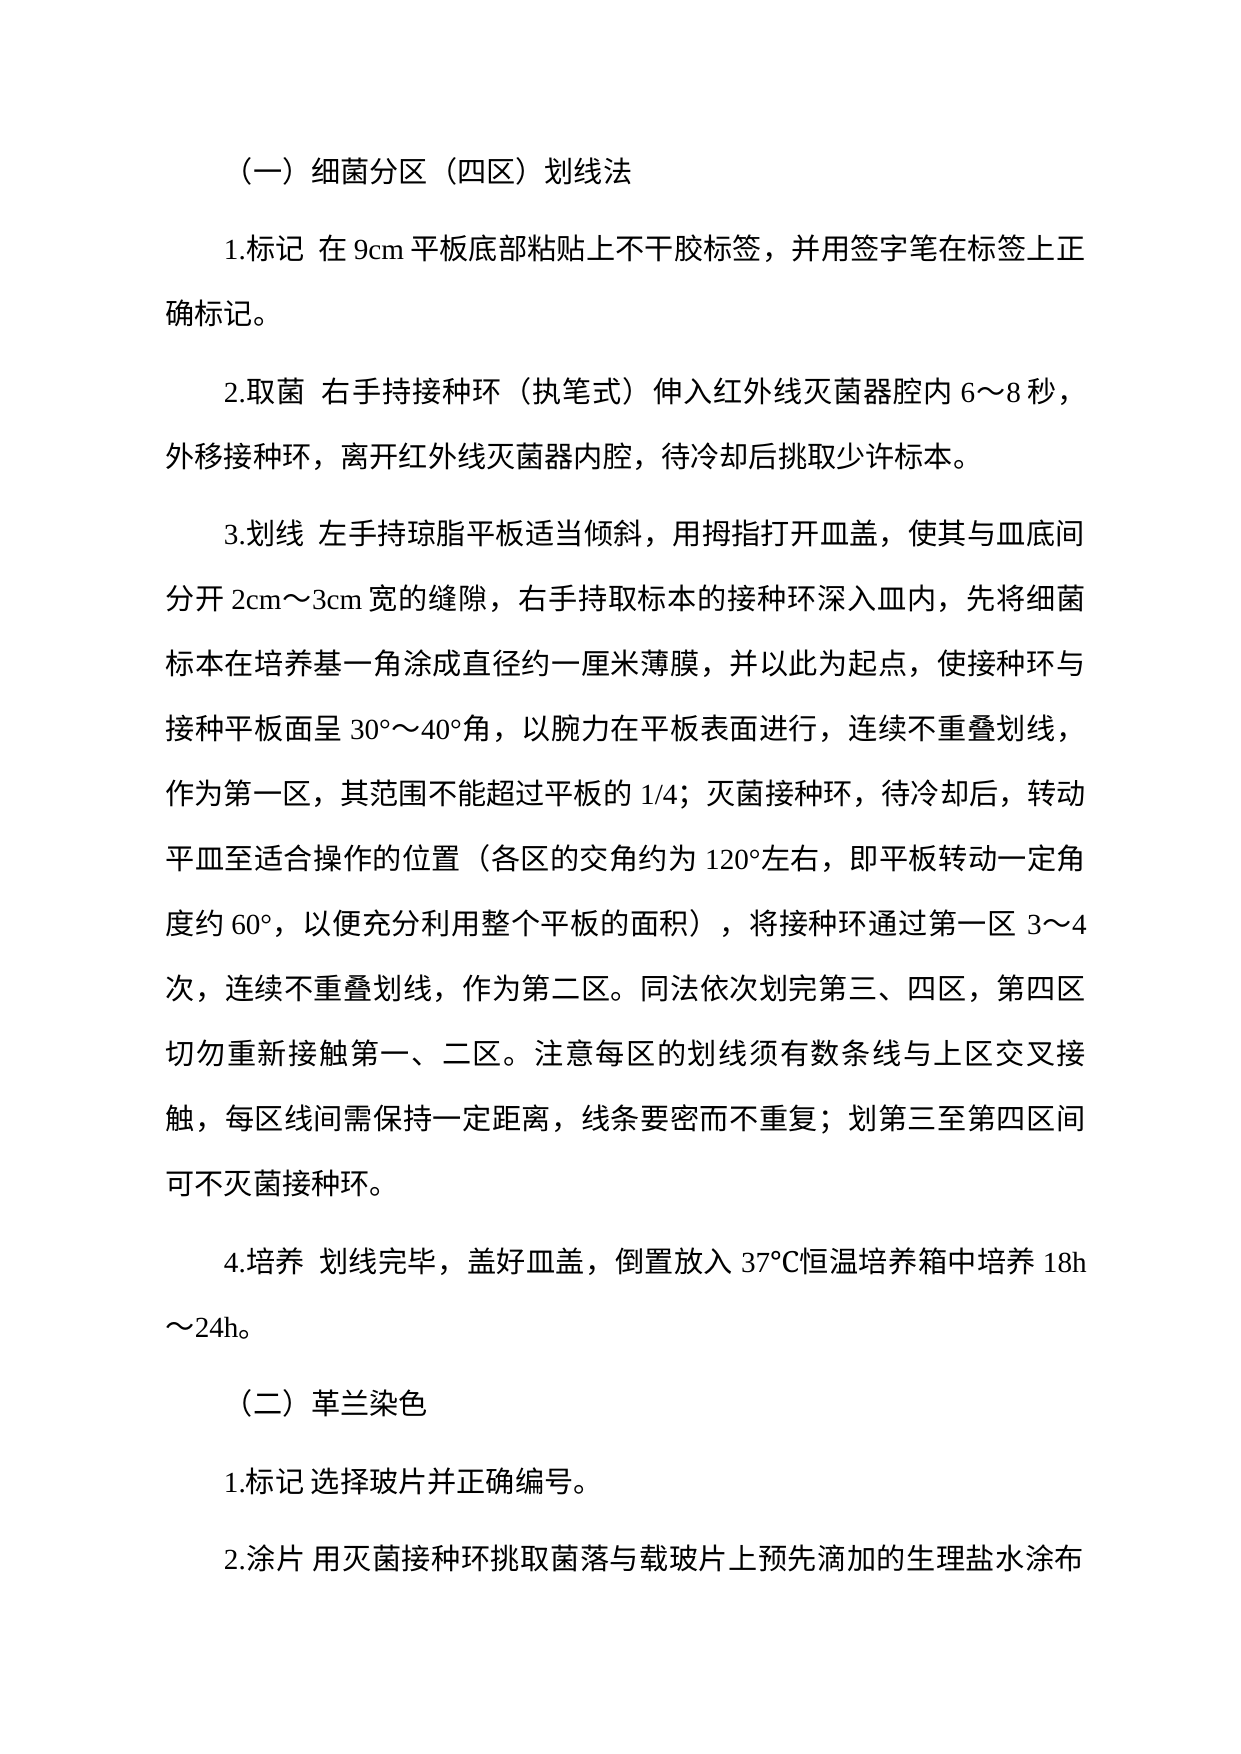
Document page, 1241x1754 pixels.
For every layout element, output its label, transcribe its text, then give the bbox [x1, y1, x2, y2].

text 4.培养 划线完毕，盖好皿盖，倒置放入37℃恒温培养箱中培养18h～24h。 [165, 1227, 1087, 1357]
text 2.取菌 右手持接种环（执笔式）伸入红外线灭菌器腔内6～8秒，外移接种环，离开红外线灭菌器内腔，待冷却后挑取少许标本。 [165, 357, 1087, 487]
text 1.标记 选择玻片并正确编号。 [165, 1447, 1087, 1512]
text （二）革兰染色 [165, 1369, 1087, 1434]
text 1.标记 在9cm平板底部粘贴上不干胶标签，并用签字笔在标签上正确标记。 [165, 214, 1087, 344]
text 3.划线 左手持琼脂平板适当倾斜，用拇指打开皿盖，使其与皿底间分开2cm～3cm宽的缝隙，右手持取标本的接种环深入皿内，先将细菌标本在培养基一角涂成直径约一厘米薄膜，并以此为起点，使接种环与接种平板面呈30°～40°角，以腕力在平板表面进行，连续不重叠划线，作为第一区，其范围不能超过平板的 1/4；灭菌接种环，待冷却后，转动平皿至适合操作的位置（各区的交角约为120°左右，即平板转动一定角度约60°，以便充分利用整个平板的面积），将接种环通过第一区 3～4 次，连续不重叠划线，作为第二区。同法依次划完第三、四区，第四区切勿重新接触第一、二区。注意每区的划线须有数条线与上区交叉接触，每区线间需保持一定距离，线条要密而不重复；划第三至第四区间可不灭菌接种环。 [165, 499, 1087, 1214]
text （一）细菌分区（四区）划线法 [165, 137, 1087, 202]
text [165, 1524, 1087, 1589]
